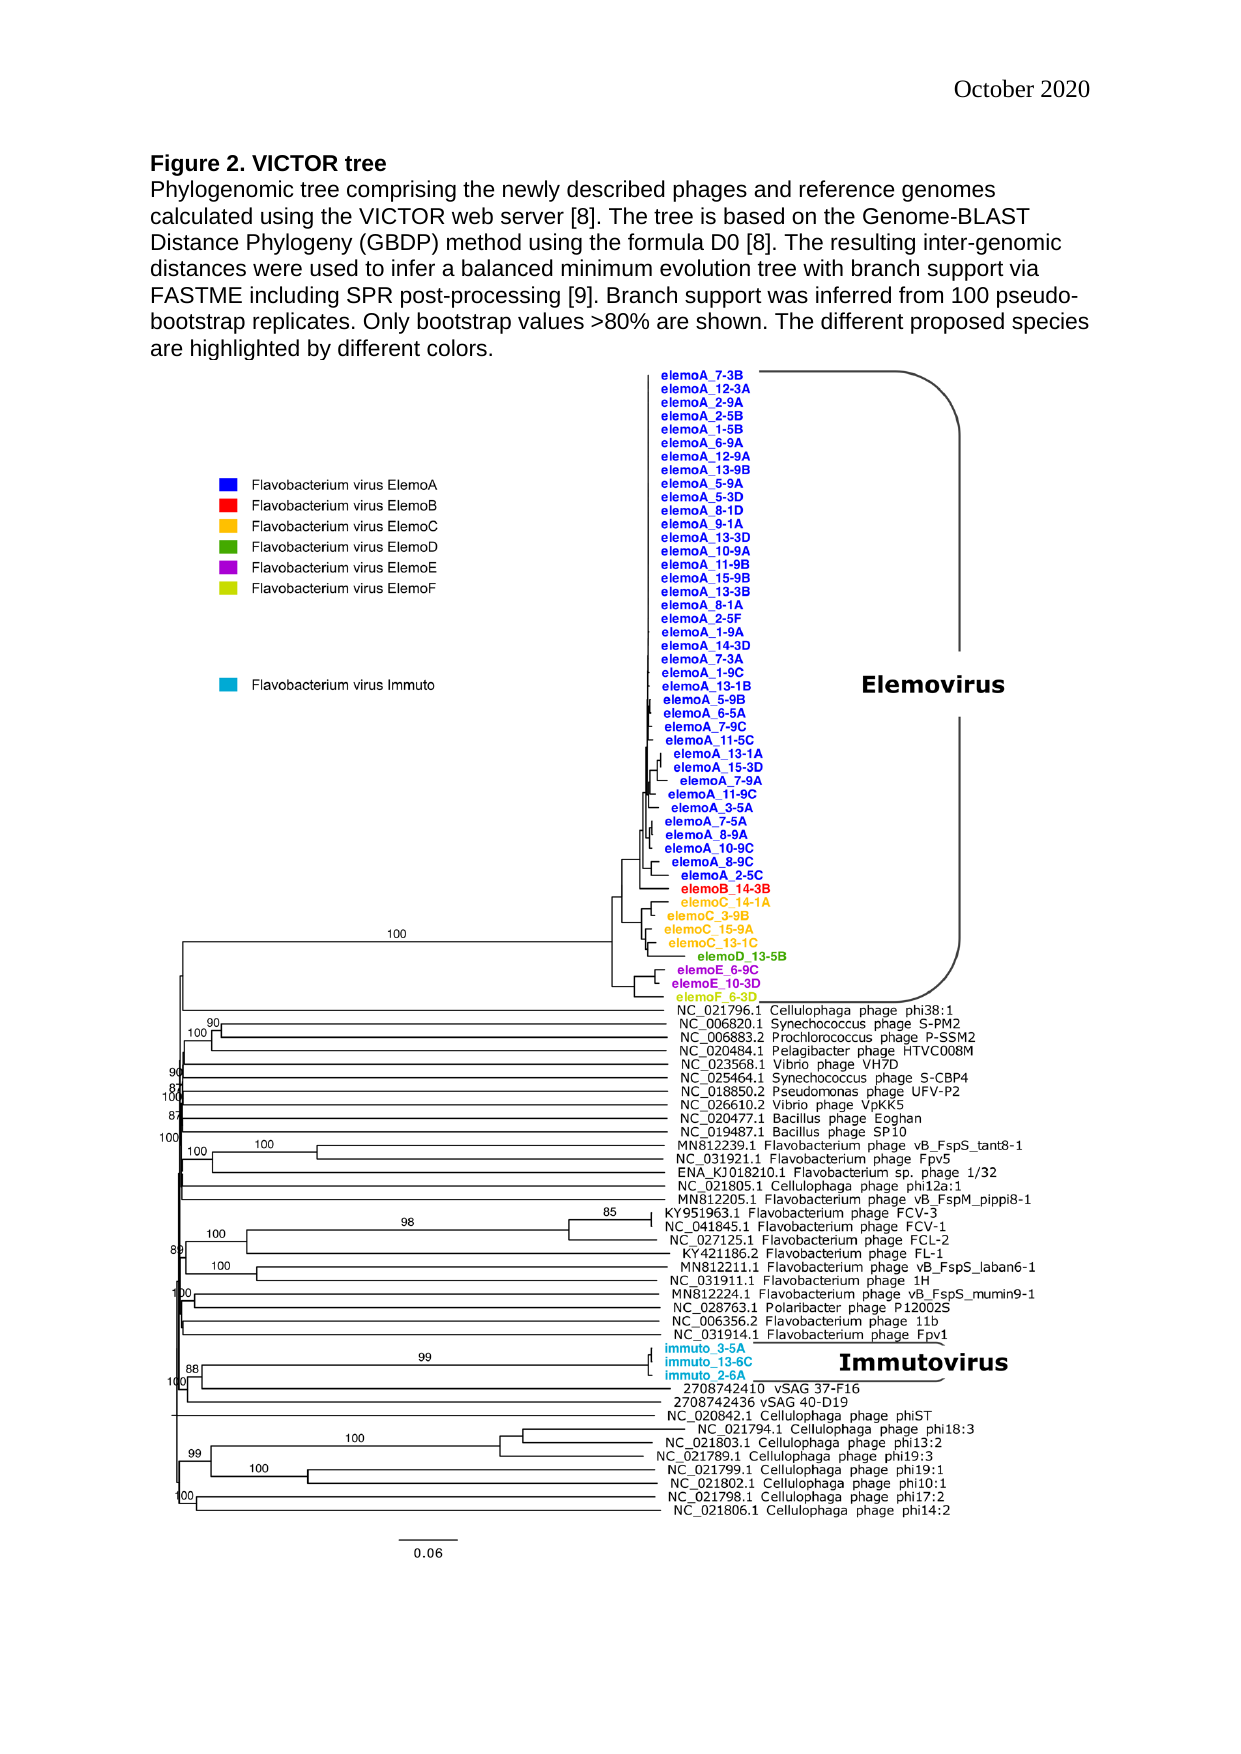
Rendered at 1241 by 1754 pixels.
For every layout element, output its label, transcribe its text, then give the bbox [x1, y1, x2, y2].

picture [150, 360, 1044, 1566]
text Phylogenomic tree comprising the newly described phages and reference genomes calculated using the VICTOR web server [8]. The tree is based on the Genome-BLAST Distance Phylogeny (GBDP) method using the formula D0 [8]. The resulting inter-genomic distances were used to infer a balanced minimum evolution tree with branch support via FASTME including SPR post-processing [9]. Branch support was inferred from 100 pseudo-bootstrap replicates. Only bootstrap values >80% are shown. The different proposed species are highlighted by different colors. [150, 176, 1090, 361]
text Figure 2. VICTOR tree [150, 150, 1090, 176]
